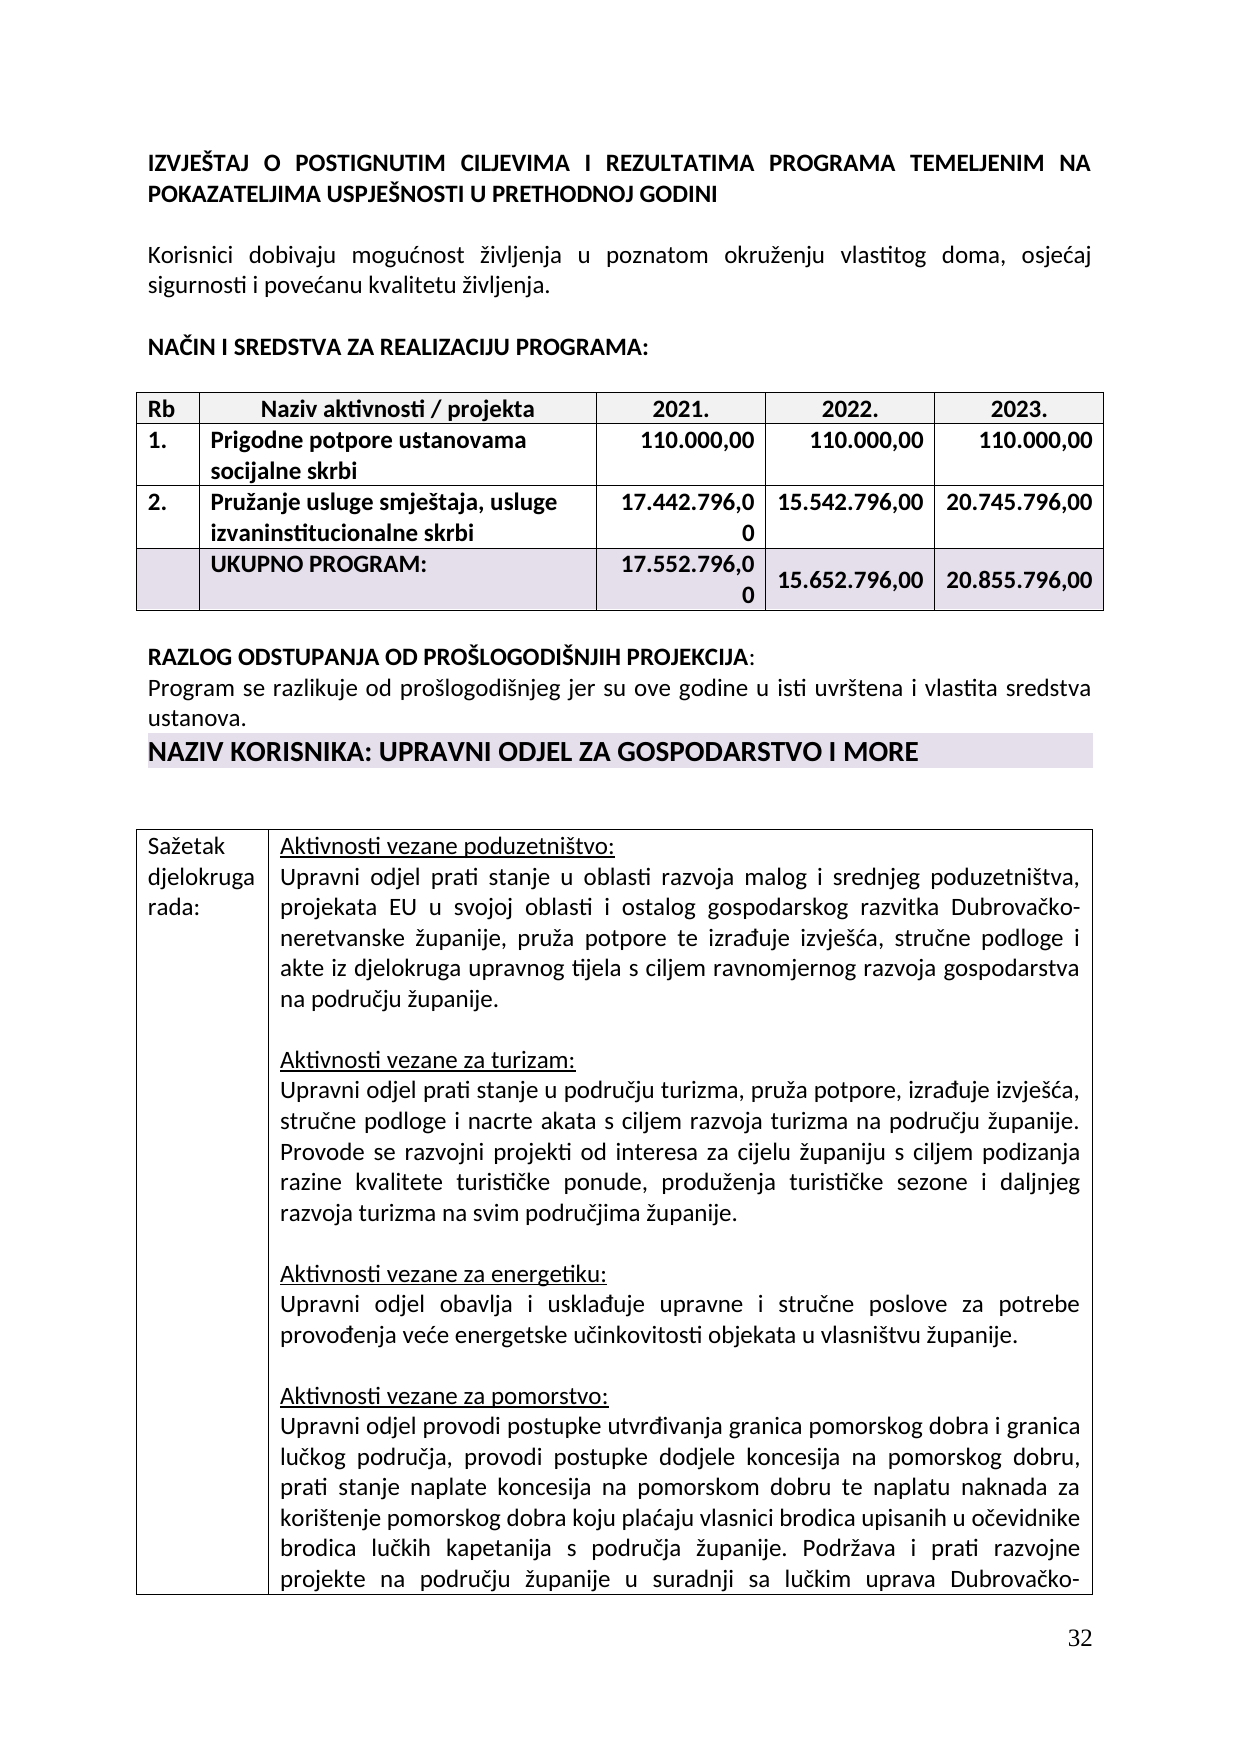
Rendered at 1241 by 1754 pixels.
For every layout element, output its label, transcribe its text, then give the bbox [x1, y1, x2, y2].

table_header Rb [137, 393, 199, 423]
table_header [269, 830, 1092, 1593]
table_header 2021. [597, 393, 765, 423]
table_header 2023. [935, 393, 1103, 423]
text NAČIN I SREDSTVA ZA REALIZACIJU PROGRAMA: [148, 331, 1093, 361]
table_cell 15.652.796,00 [766, 549, 934, 609]
table_cell 110.000,00 [597, 424, 765, 485]
text RAZLOG ODSTUPANJA OD PROŠLOGODIŠNJIH PROJEKCIJA: [148, 641, 1093, 672]
table_cell 1. [137, 424, 199, 485]
text Program se razlikuje od prošlogodišnjeg jer su ove godine u isti uvrštena i vlastita sredstva ustanova. [148, 672, 1093, 733]
table_cell UKUPNO PROGRAM: [200, 549, 596, 609]
table_cell Pružanje usluge smještaja, usluge izvaninstitucionalne skrbi [200, 486, 596, 547]
table_cell 15.542.796,00 [766, 486, 934, 547]
table_cell 20.855.796,00 [935, 549, 1103, 609]
text IZVJEŠTAJ O POSTIGNUTIM CILJEVIMA I REZULTATIMA PROGRAMA TEMELJENIM NA POKAZATELJIMA USPJEŠNOSTI U PRETHODNOJ GODINI [148, 148, 1093, 209]
text NAZIV KORISNIKA: UPRAVNI ODJEL ZA GOSPODARSTVO I MORE [148, 733, 1093, 768]
table_cell 110.000,00 [935, 424, 1103, 485]
table_cell 20.745.796,00 [935, 486, 1103, 547]
table_cell 2. [137, 486, 199, 547]
table_cell Prigodne potpore ustanovama socijalne skrbi [200, 424, 596, 485]
table_header Naziv aktivnosti / projekta [200, 393, 596, 423]
table_cell 17.552.796,00 [597, 549, 765, 609]
table_cell 110.000,00 [766, 424, 934, 485]
text Korisnici dobivaju mogućnost življenja u poznatom okruženju vlastitog doma, osjećaj sigurnosti i povećanu kvalitetu življenja. [148, 239, 1093, 300]
table_cell [137, 549, 199, 609]
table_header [137, 830, 268, 1593]
table_cell 17.442.796,00 [597, 486, 765, 547]
table_header 2022. [766, 393, 934, 423]
